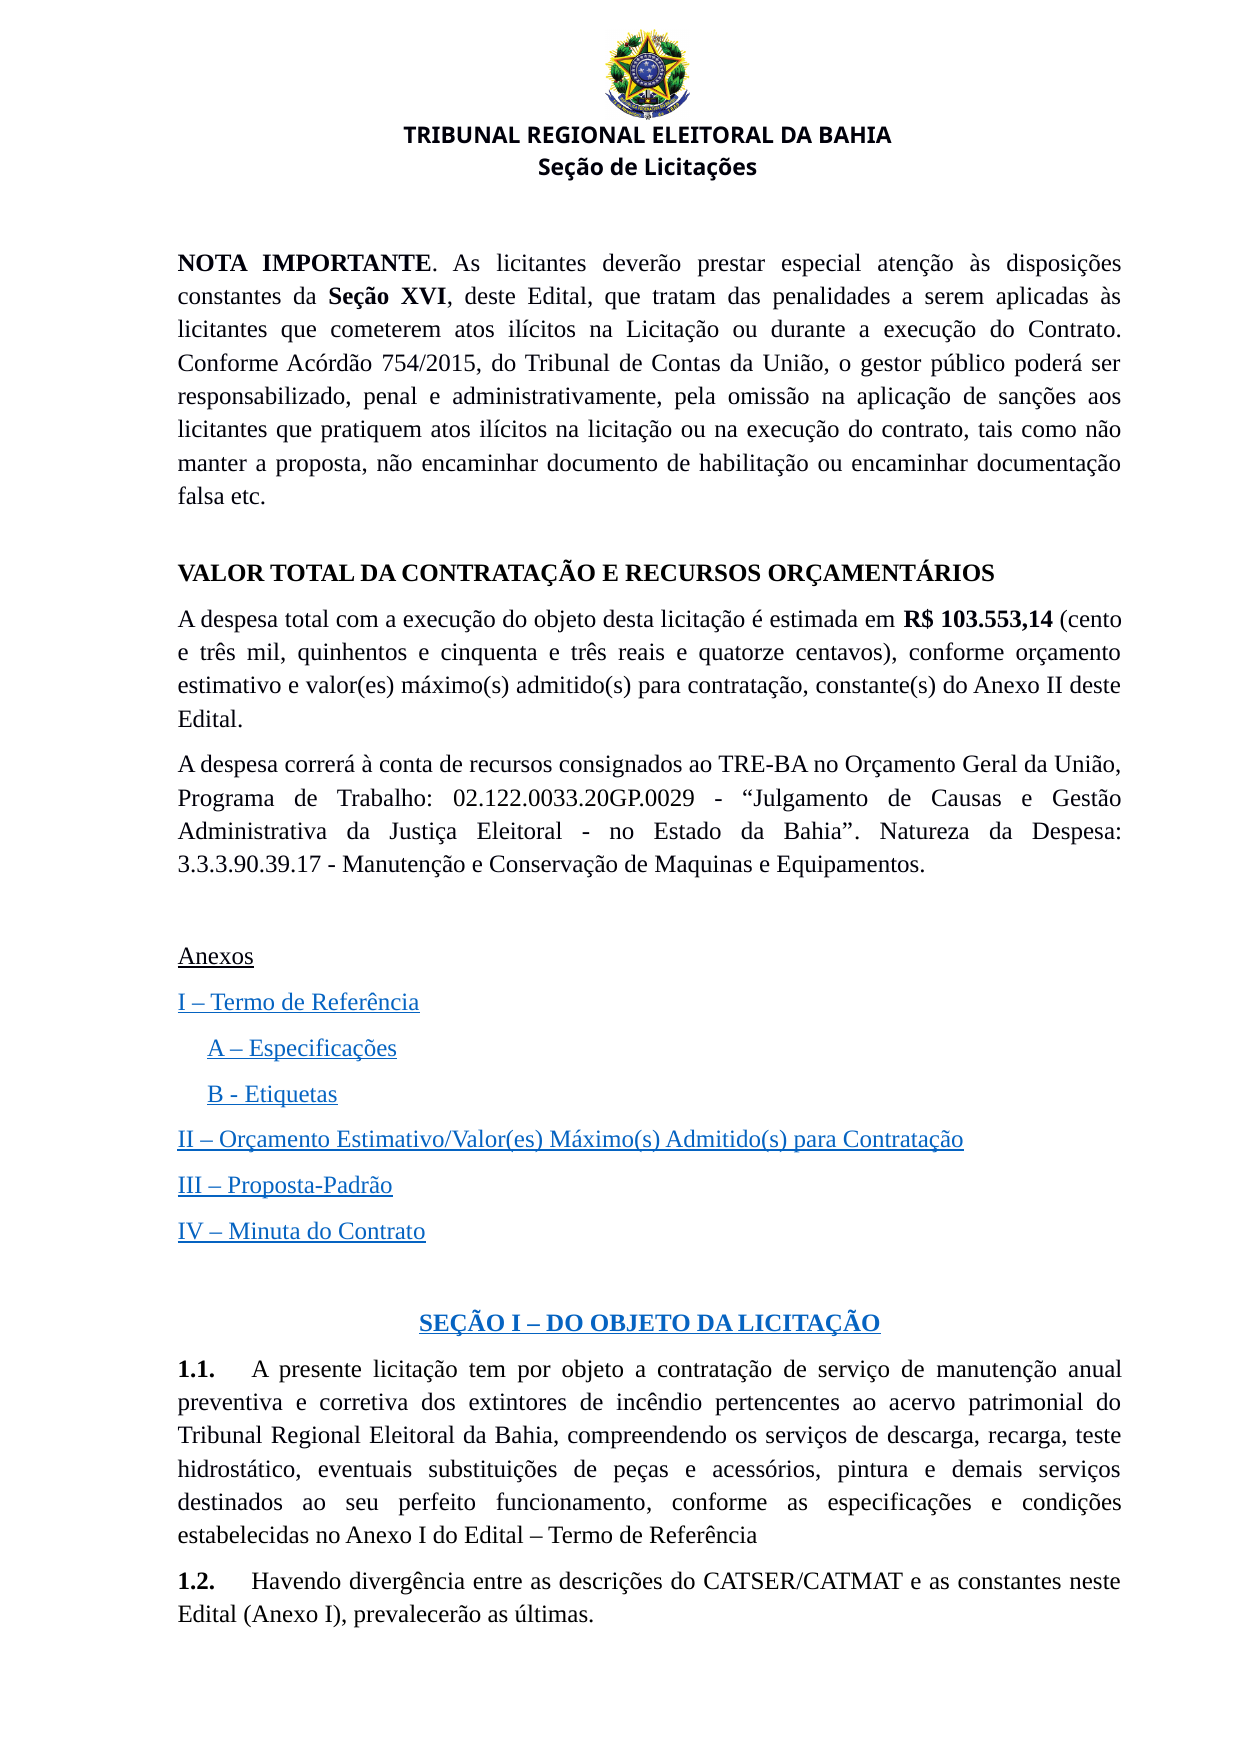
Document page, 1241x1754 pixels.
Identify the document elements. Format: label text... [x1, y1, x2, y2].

text SEÇÃO I – DO OBJETO DA LICITAÇÃO [177, 1304, 1122, 1338]
text VALOR TOTAL DA CONTRATAÇÃO E RECURSOS ORÇAMENTÁRIOS [177, 554, 1122, 588]
text A despesa correrá à conta de recursos consignados ao TRE-BA no Orçamento Geral da União, Programa de Trabalho: 02.122.0033.20GP.0029 - “Julgamento de Causas e Gestão Administrativa da Justiça Eleitoral - no Estado da Bahia”. Natureza da Despesa: 3.3.3.90.39.17 - Manutenção e Conservação de Maquinas e Equipamentos. [177, 746, 1122, 879]
text IV – Minuta do Contrato [177, 1213, 1122, 1246]
text II – Orçamento Estimativo/Valor(es) Máximo(s) Admitido(s) para Contratação [177, 1121, 1122, 1154]
text I – Termo de Referência [177, 984, 1119, 1017]
text A despesa total com a execução do objeto desta licitação é estimada em R$ 103.553,14 (cento e três mil, quinhentos e cinquenta e três reais e quatorze centavos), conforme orçamento estimativo e valor(es) máximo(s) admitido(s) para contratação, constante(s) do Anexo II deste Edital. [177, 600, 1122, 734]
text 1.2. Havendo divergência entre as descrições do CATSER/CATMAT e as constantes neste Edital (Anexo I), prevalecerão as últimas. [177, 1563, 1122, 1629]
text A – Especificações [177, 1029, 1119, 1063]
text III – Proposta-Padrão [177, 1167, 1122, 1200]
text Anexos [177, 938, 1122, 971]
text 1.1. A presente licitação tem por objeto a contratação de serviço de , conforme as especificações e condições estabelecidas no Anexo I do Edital – Termo de Referência [177, 1350, 1122, 1550]
text B - Etiquetas [177, 1075, 1119, 1109]
text NOTA IMPORTANTE. As licitantes deverão prestar especial atenção às disposições constantes da Seção XVI, deste Edital, que tratam das penalidades a serem aplicadas às licitantes que cometerem atos ilícitos na Licitação ou durante a execução do Contrato. Conforme Acórdão 754/2015, do Tribunal de Contas da União, o gestor público poderá ser responsabilizado, penal e administrativamente, pela omissão na aplicação de sanções aos licitantes que pratiquem atos ilícitos na licitação ou na execução do contrato, tais como não manter a proposta, não encaminhar documento de habilitação ou encaminhar documentação falsa etc. [177, 244, 1122, 511]
